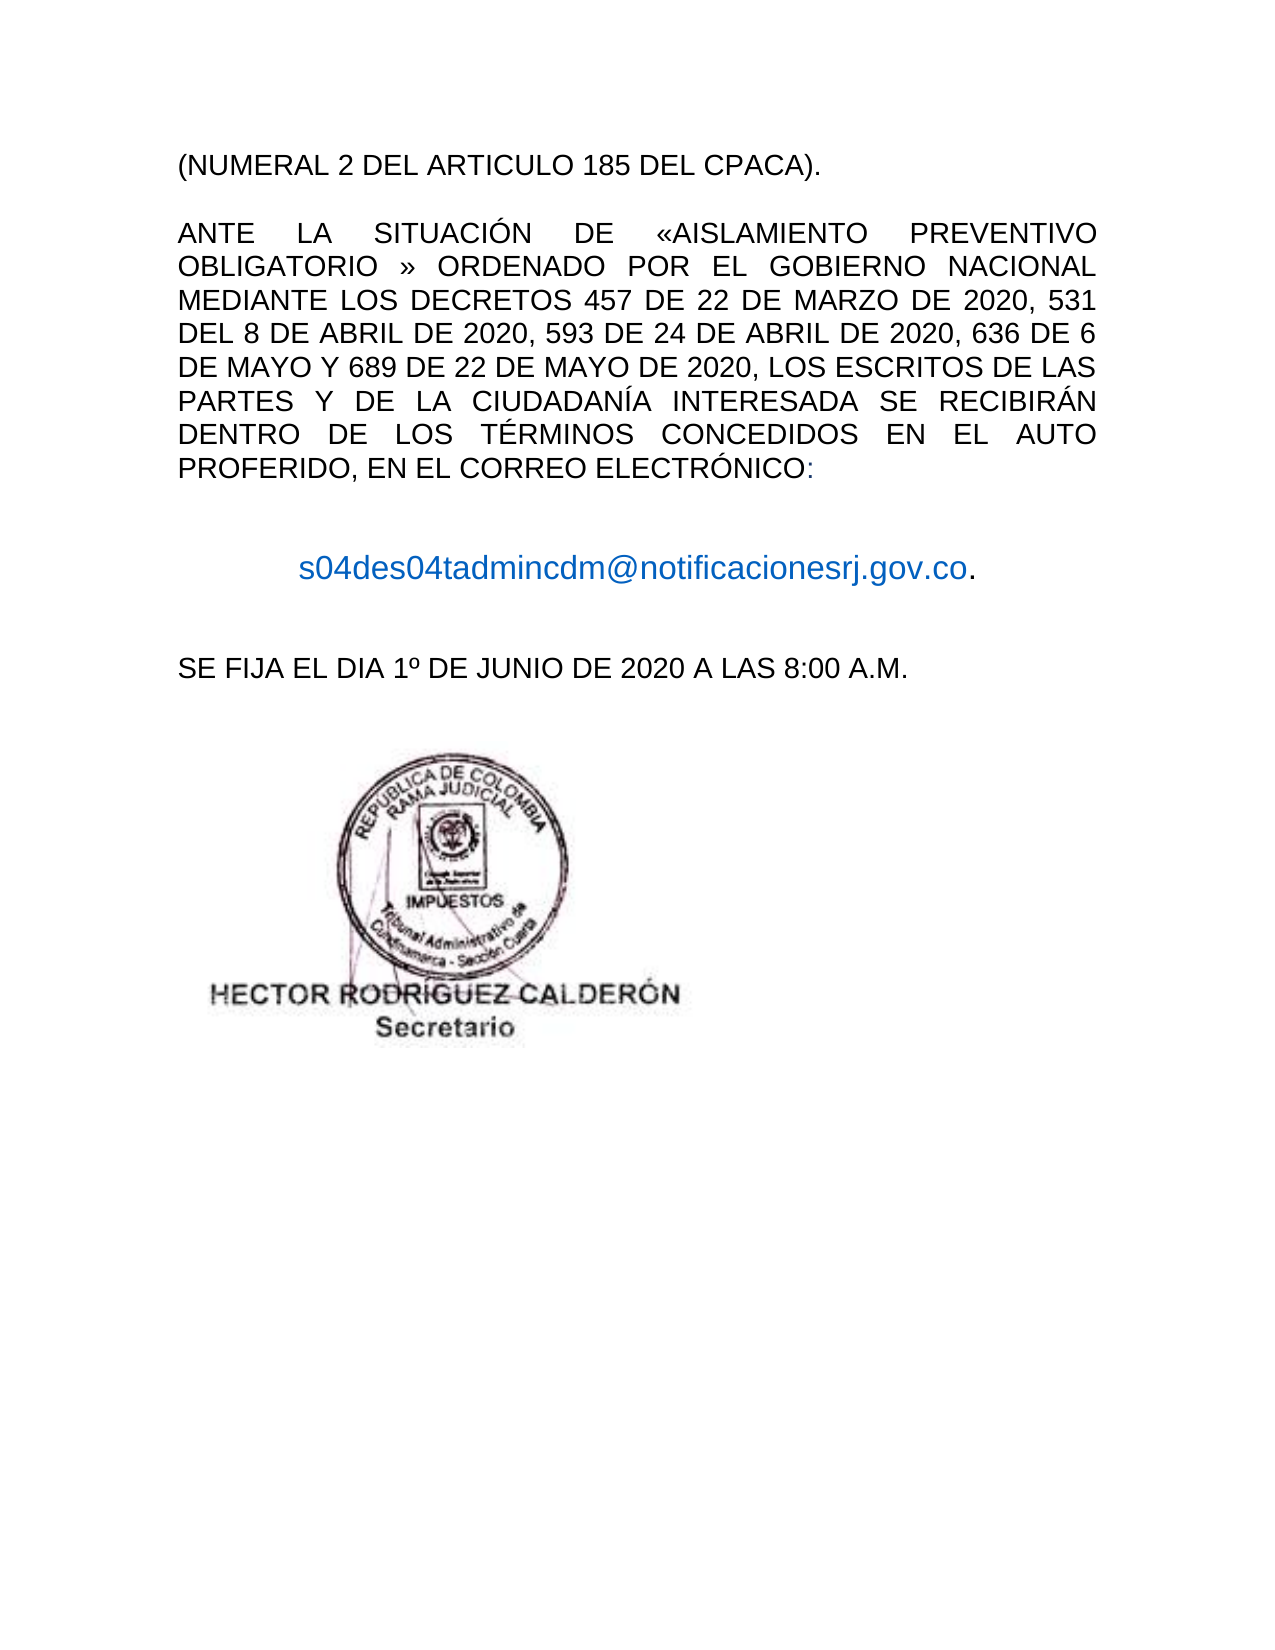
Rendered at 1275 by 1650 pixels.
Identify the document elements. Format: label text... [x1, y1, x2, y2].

text SE FIJA EL DIA 1º DE JUNIO DE 2020 A LAS 8:00 A.M. [177, 651, 1098, 684]
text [177, 148, 1098, 181]
text s04des04tadmincdm@notificacionesrj.gov.co. [177, 548, 1098, 587]
picture [177, 741, 715, 1048]
text ANTE LA SITUACIÓN DE «AISLAMIENTO PREVENTIVO OBLIGATORIO » ORDENADO POR EL GOBIERNO NACIONAL MEDIANTE LOS DECRETOS 457 DE 22 DE MARZO DE 2020, 531 DEL 8 DE ABRIL DE 2020, 593 DE 24 DE ABRIL DE 2020, 636 DE 6 DE MAYO Y 689 DE 22 DE MAYO DE 2020, LOS ESCRITOS DE LAS PARTES Y DE LA CIUDADANÍA INTERESADA SE RECIBIRÁN DENTRO DE LOS TÉRMINOS CONCEDIDOS EN EL AUTO PROFERIDO, EN EL CORREO ELECTRÓNICO: [177, 216, 1098, 484]
